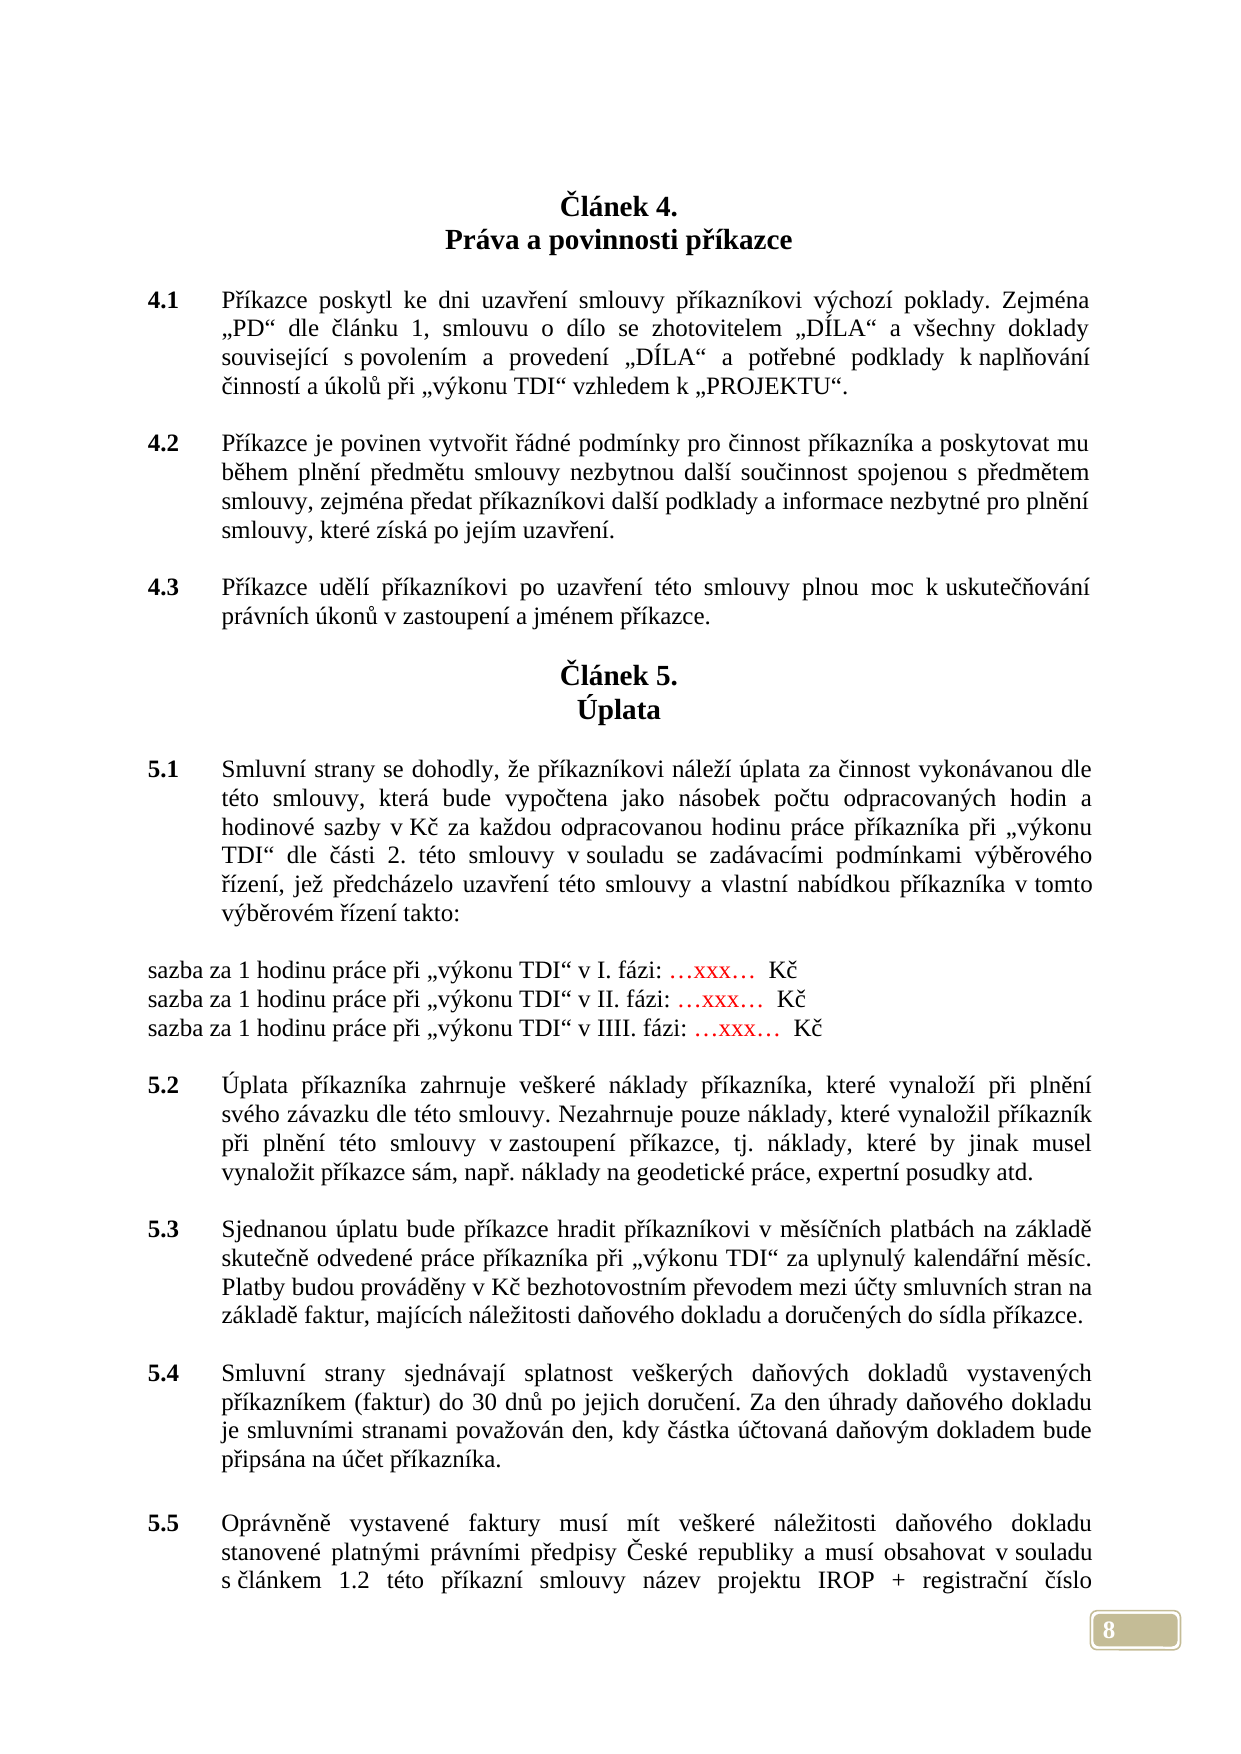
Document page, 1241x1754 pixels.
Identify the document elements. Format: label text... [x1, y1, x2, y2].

text 4.3 Příkazce udělí příkazníkovi po uzavření této smlouvy plnou moc k uskutečňování právních úkonů v zastoupení a jménem příkazce. [148, 572, 1090, 630]
text 5.2 Úplata příkazníka zahrnuje veškeré náklady příkazníka, které vynaloží při plnění svého závazku dle této smlouvy. Nezahrnuje pouze náklady, které vynaložil příkazník při plnění této smlouvy v zastoupení příkazce, tj. náklady, které by jinak musel vynaložit příkazce sám, např. náklady na geodetické práce, expertní posudky atd. [148, 1071, 1093, 1186]
text 4.2 Příkazce je povinen vytvořit řádné podmínky pro činnost příkazníka a poskytovat mu během plnění předmětu smlouvy nezbytnou další součinnost spojenou s předmětem smlouvy, zejména předat příkazníkovi další podklady a informace nezbytné pro plnění smlouvy, které získá po jejím uzavření. [148, 428, 1090, 543]
text sazba za 1 hodinu práce při „výkonu TDI“ v I. fázi: …xxx… Kč [148, 956, 1093, 984]
text 5.1 Smluvní strany se dohodly, že příkazníkovi náleží úplata za činnost vykonávanou dle této smlouvy, která bude vypočtena jako násobek počtu odpracovaných hodin a hodinové sazby v Kč za každou odpracovanou hodinu práce příkazníka při „výkonu TDI“ dle části 2. této smlouvy v souladu se zadávacími podmínkami výběrového řízení, jež předcházelo uzavření této smlouvy a vlastní nabídkou příkazníka v tomto výběrovém řízení takto: [148, 754, 1093, 927]
text 5.3 Sjednanou úplatu bude příkazce hradit příkazníkovi v měsíčních platbách na základě skutečně odvedené práce příkazníka při „výkonu TDI“ za uplynulý kalendářní měsíc. Platby budou prováděny v Kč bezhotovostním převodem mezi účty smluvních stran na základě faktur, majících náležitosti daňového dokladu a doručených do sídla příkazce. [148, 1214, 1093, 1329]
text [148, 1508, 1093, 1594]
subtitle Úplata [148, 692, 1090, 726]
subtitle Článek 4. [148, 189, 1090, 222]
subtitle Článek 5. [148, 658, 1090, 692]
text sazba za 1 hodinu práce při „výkonu TDI“ v II. fázi: …xxx… Kč [148, 984, 1093, 1013]
text 4.1 Příkazce poskytl ke dni uzavření smlouvy příkazníkovi výchozí poklady. Zejména „PD“ dle článku 1, smlouvu o dílo se zhotovitelem „DÍLA“ a všechny doklady související s povolením a provedení „DÍLA“ a potřebné podklady k naplňování činností a úkolů při „výkonu TDI“ vzhledem k „PROJEKTU“. [148, 285, 1090, 400]
subtitle Práva a povinnosti příkazce [148, 222, 1090, 256]
text sazba za 1 hodinu práce při „výkonu TDI“ v IIII. fázi: …xxx… Kč [148, 1013, 1093, 1042]
text 5.4 Smluvní strany sjednávají splatnost veškerých daňových dokladů vystavených příkazníkem (faktur) do 30 dnů po jejich doručení. Za den úhrady daňového dokladu je smluvními stranami považován den, kdy částka účtovaná daňovým dokladem bude připsána na účet příkazníka. [148, 1358, 1093, 1473]
